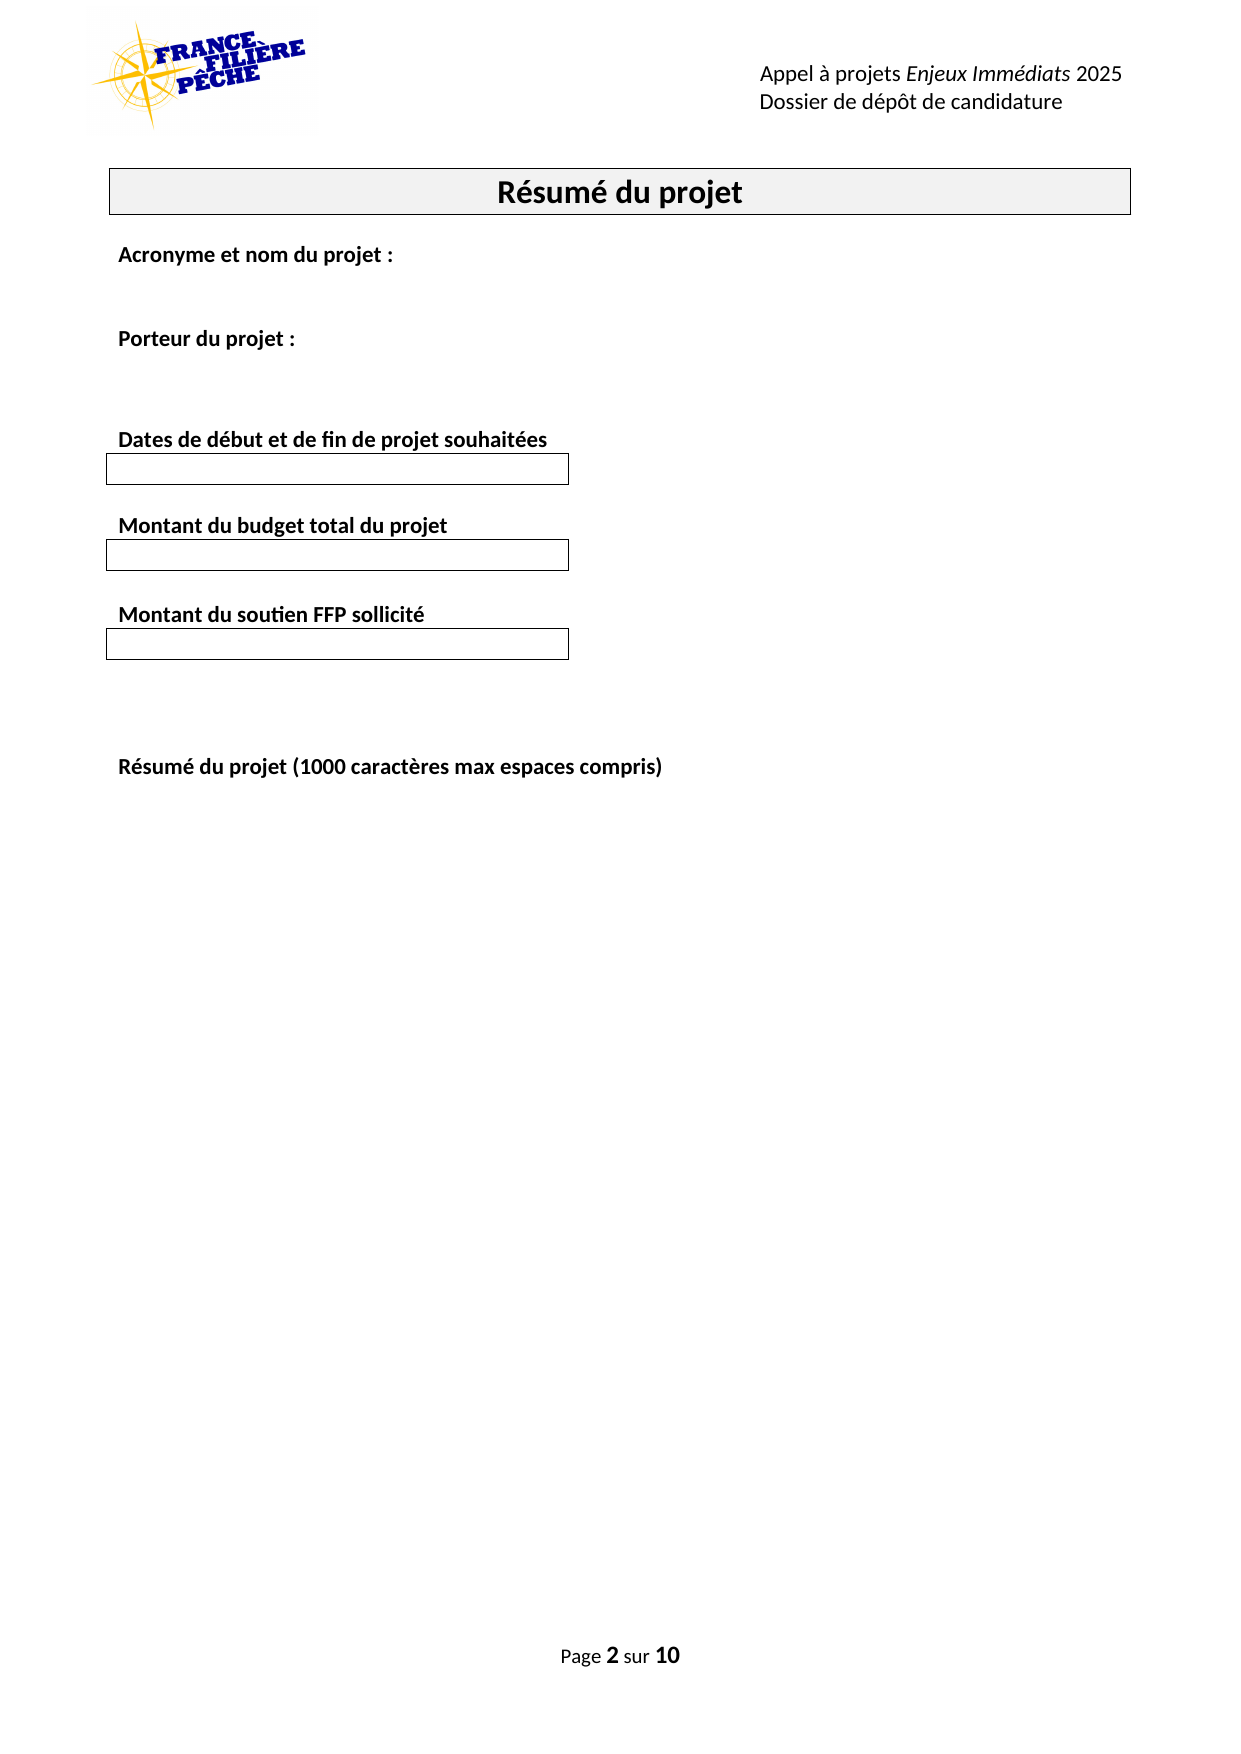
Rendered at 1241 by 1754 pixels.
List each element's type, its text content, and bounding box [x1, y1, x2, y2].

table_cell [107, 629, 568, 659]
subtitle Résumé du projet [110, 169, 1130, 214]
table_header Montant du soutien FFP sollicité [107, 600, 568, 628]
table_header Montant du budget total du projet [107, 511, 568, 539]
picture [86, 6, 319, 136]
text Acronyme et nom du projet : [118, 240, 1122, 268]
table_header Dates de début et de fin de projet souhaitées [107, 425, 568, 453]
text Porteur du projet : [118, 324, 1122, 352]
table_cell [107, 454, 568, 484]
text Résumé du projet (1000 caractères max espaces compris) [118, 752, 1122, 780]
table_cell [107, 540, 568, 570]
